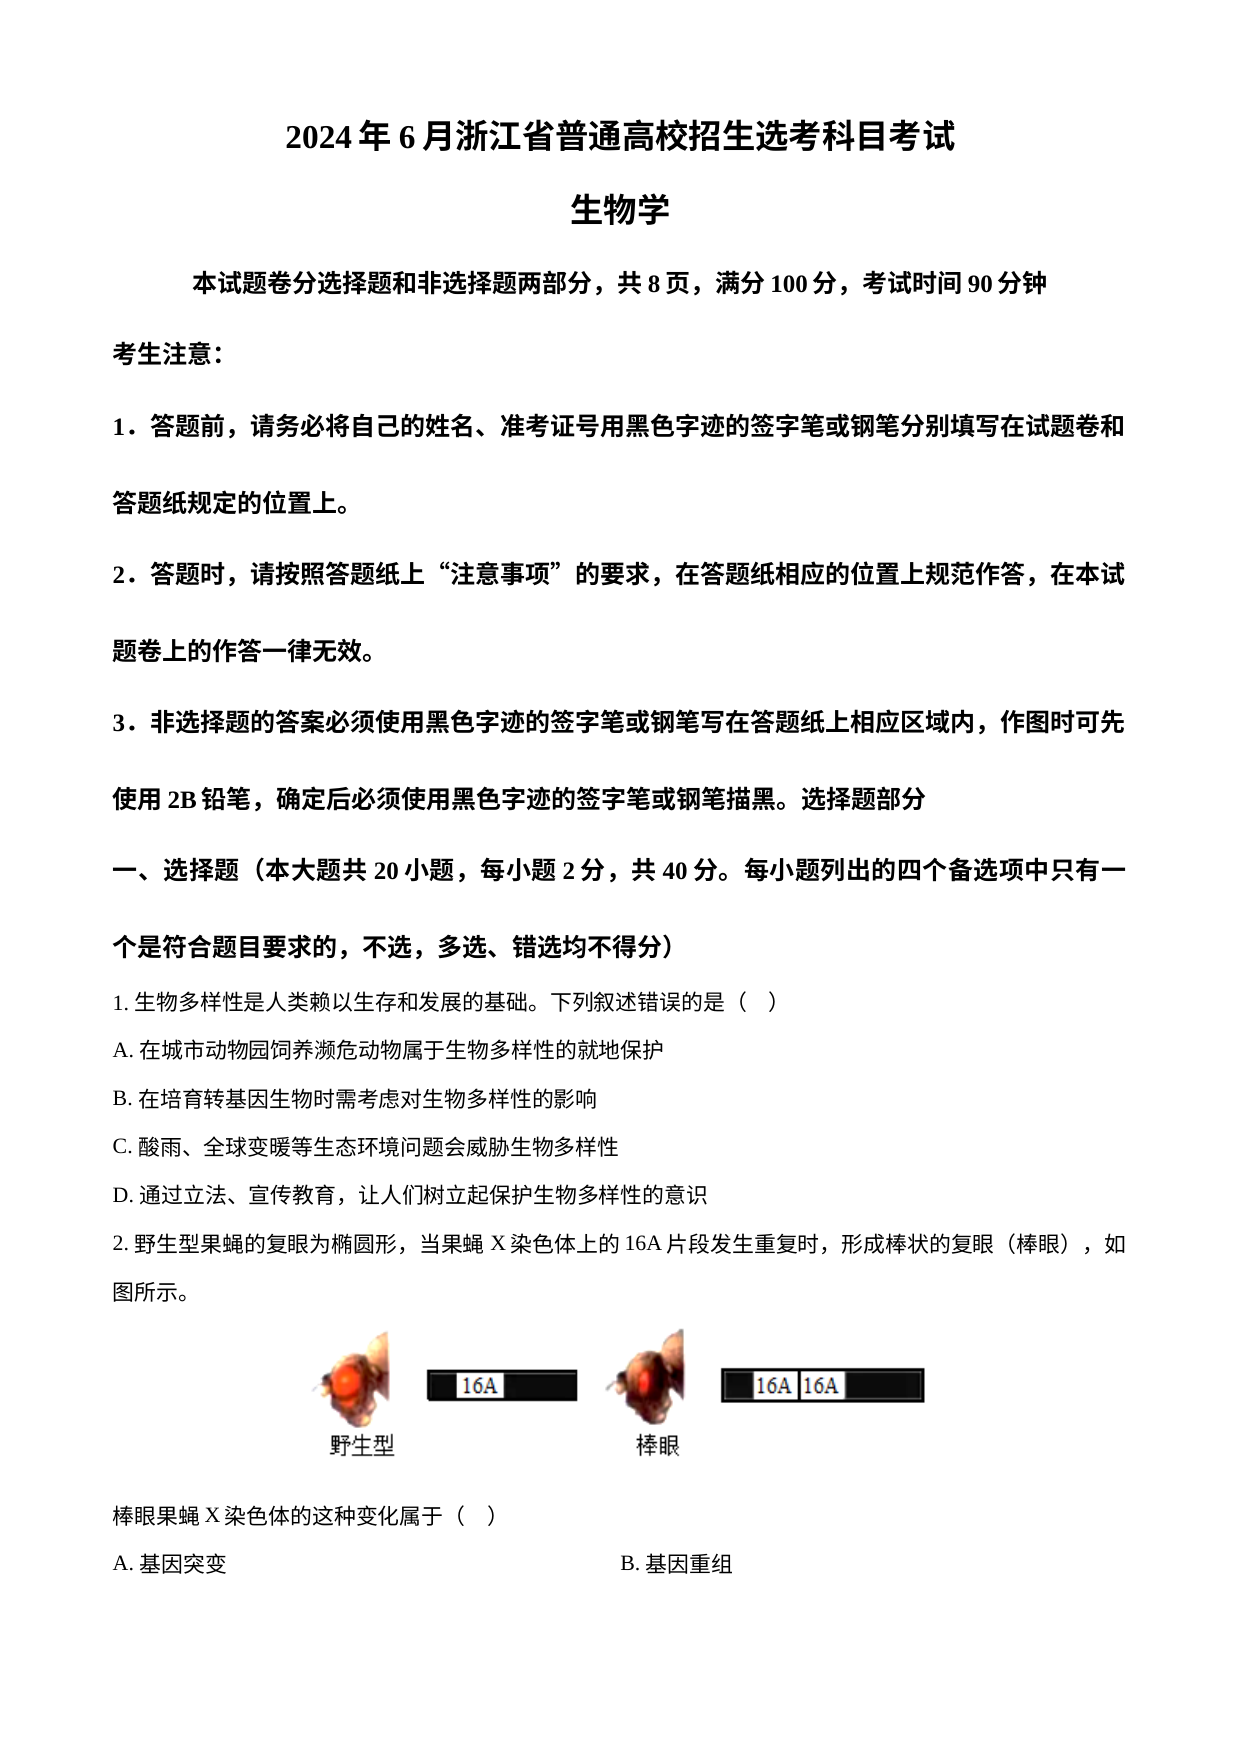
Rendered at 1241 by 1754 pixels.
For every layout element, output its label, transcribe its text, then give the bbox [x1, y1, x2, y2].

text A. 基因突变 B. 基因重组 [112, 1547, 1128, 1579]
text 考生注意： [112, 321, 1128, 386]
text 3．非选择题的答案必须使用黑色字迹的签字笔或钢笔写在答题纸上相应区域内，作图时可先使用2B铅笔，确定后必须使用黑色字迹的签字笔或钢笔描黑。选择题部分 [112, 688, 1128, 830]
picture [310, 1323, 931, 1464]
text C. 酸雨、全球变暖等生态环境问题会威胁生物多样性 [112, 1129, 1128, 1162]
text D. 通过立法、宣传教育，让人们树立起保护生物多样性的意识 [112, 1178, 1128, 1210]
text 1. 生物多样性是人类赖以生存和发展的基础。下列叙述错误的是（ ） [112, 984, 1128, 1017]
text 棒眼果蝇X染色体的这种变化属于（ ） [112, 1498, 1128, 1531]
text 2．答题时，请按照答题纸上“注意事项”的要求，在答题纸相应的位置上规范作答，在本试题卷上的作答一律无效。 [112, 540, 1128, 682]
text 2024年6月浙江省普通高校招生选考科目考试 [112, 102, 1128, 167]
text B. 在培育转基因生物时需考虑对生物多样性的影响 [112, 1081, 1128, 1114]
text 本试题卷分选择题和非选择题两部分，共8页，满分100分，考试时间90分钟 [112, 249, 1128, 314]
text 2. 野生型果蝇的复眼为椭圆形，当果蝇X染色体上的16A片段发生重复时，形成棒状的复眼（棒眼），如图所示。 [112, 1226, 1128, 1307]
text A. 在城市动物园饲养濒危动物属于生物多样性的就地保护 [112, 1033, 1128, 1065]
text 生物学 [112, 176, 1128, 241]
text 1．答题前，请务必将自己的姓名、准考证号用黑色字迹的签字笔或钢笔分别填写在试题卷和答题纸规定的位置上。 [112, 392, 1128, 534]
text 一、选择题（本大题共20小题，每小题2分，共40分。每小题列出的四个备选项中只有一个是符合题目要求的，不选，多选、错选均不得分） [112, 836, 1128, 978]
